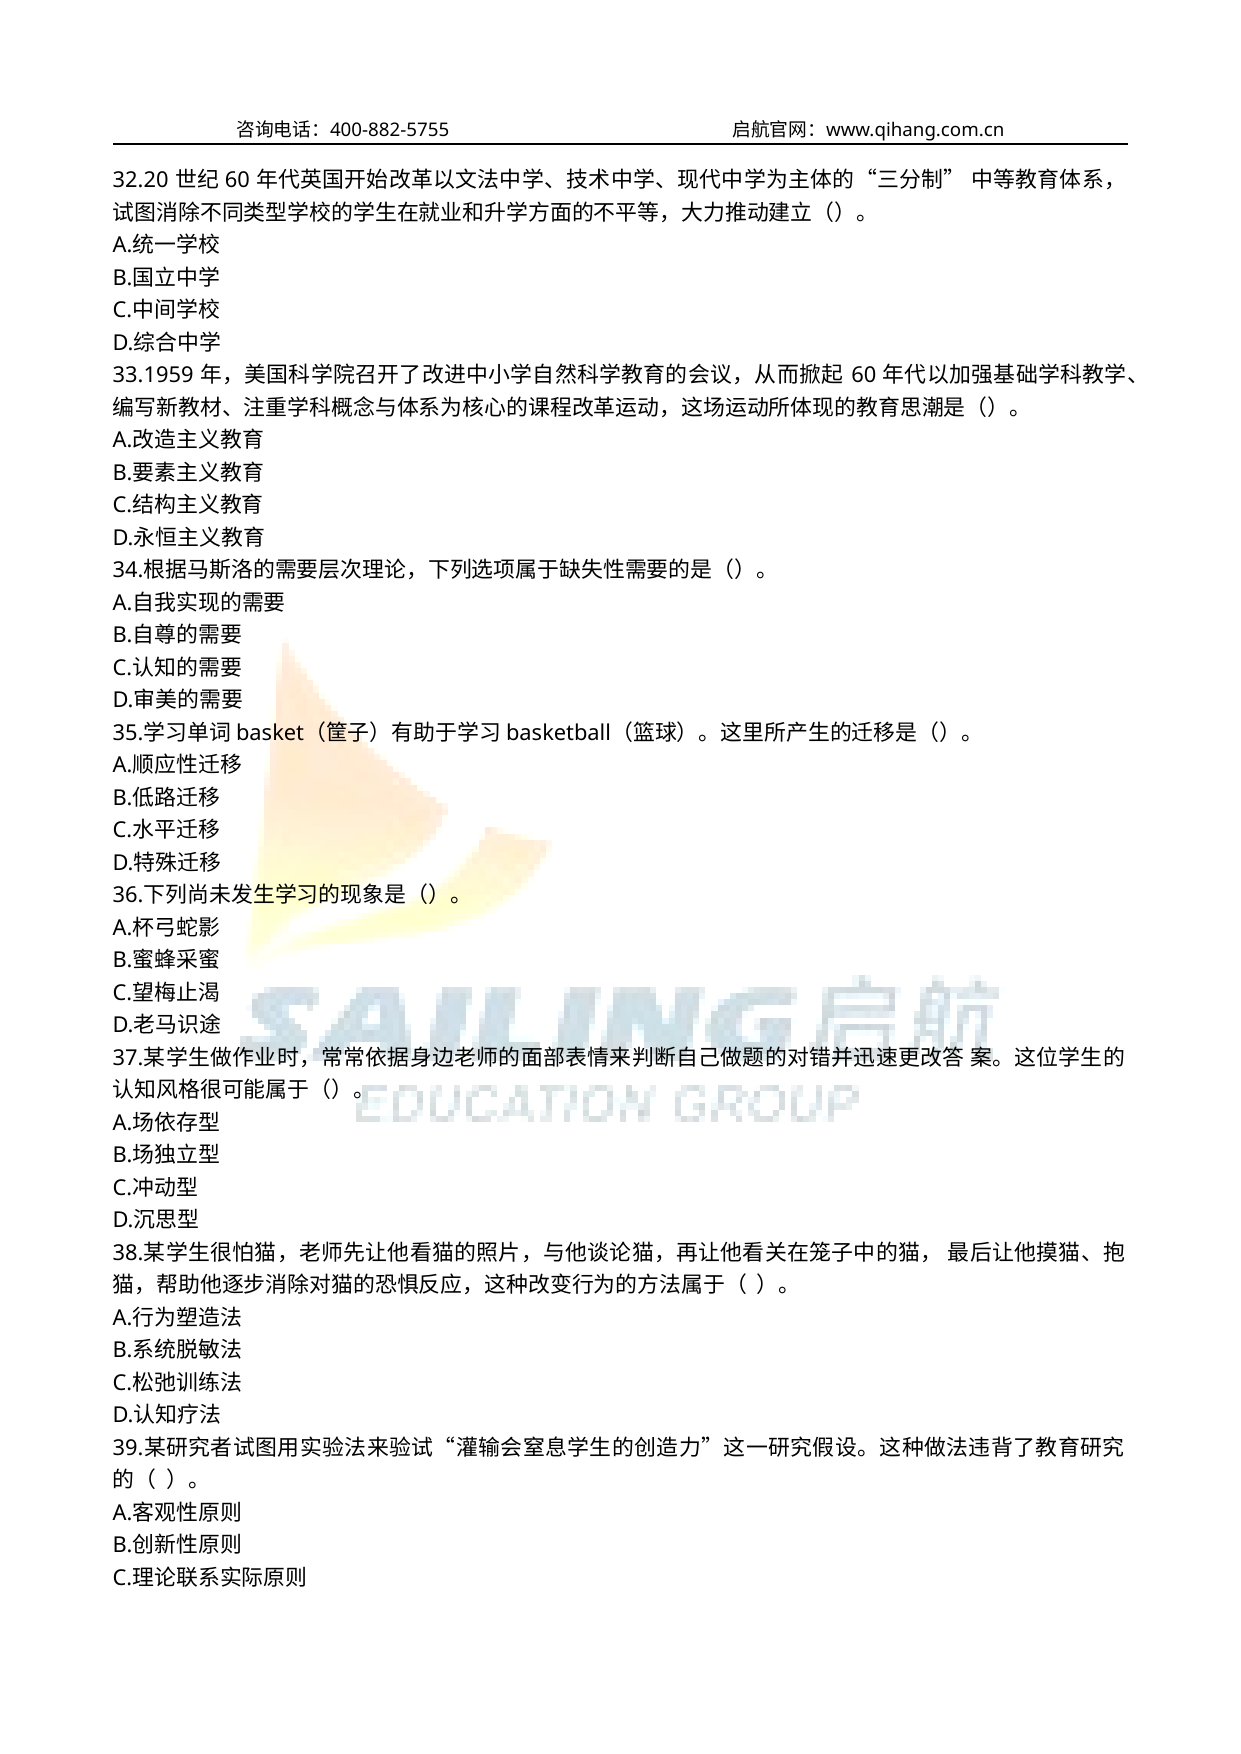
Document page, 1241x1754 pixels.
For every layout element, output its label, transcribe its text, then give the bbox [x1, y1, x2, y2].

text A.自我实现的需要 [112, 584, 1128, 617]
text B.低路迁移 [112, 779, 1128, 812]
text B.自尊的需要 [112, 617, 1128, 649]
text D.特殊迁移 [112, 844, 1128, 877]
text C.中间学校 [112, 292, 1128, 324]
text 34.根据马斯洛的需要层次理论，下列选项属于缺失性需要的是（）。 [112, 552, 1128, 584]
text 36.下列尚未发生学习的现象是（）。 [112, 877, 1128, 909]
text D.综合中学 [112, 324, 1128, 357]
text C.望梅止渴 [112, 974, 1128, 1007]
text C.结构主义教育 [112, 487, 1128, 519]
text 38.某学生很怕猫，老师先让他看猫的照片，与他谈论猫，再让他看关在笼子中的猫， 最后让他摸猫、抱猫，帮助他逐步消除对猫的恐惧反应，这种改变行为的方法属于（ ）。 [112, 1234, 1128, 1299]
text D.认知疗法 [112, 1397, 1128, 1429]
text D.沉思型 [112, 1202, 1128, 1234]
text 37.某学生做作业时，常常依据身边老师的面部表情来判断自己做题的对错并迅速更改答 案。这位学生的认知风格很可能属于（）。 [112, 1039, 1128, 1104]
text A.杯弓蛇影 [112, 909, 1128, 942]
text 32.20 世纪 60 年代英国开始改革以文法中学、技术中学、现代中学为主体的“三分制” 中等教育体系，试图消除不同类型学校的学生在就业和升学方面的不平等，大力推动建立（）。 [112, 162, 1128, 227]
text 33.1959 年，美国科学院召开了改进中小学自然科学教育的会议，从而掀起 60 年代以加强基础学科教学、编写新教材、注重学科概念与体系为核心的课程改革运动，这场运动所体现的教育思潮是（）。 [112, 357, 1128, 422]
text 39.某研究者试图用实验法来验试“灌输会窒息学生的创造力”这一研究假设。这种做法违背了教育研究的（ ）。 [112, 1429, 1128, 1494]
text B.创新性原则 [112, 1527, 1128, 1559]
text B.蜜蜂采蜜 [112, 942, 1128, 974]
text C.松弛训练法 [112, 1364, 1128, 1397]
text A.改造主义教育 [112, 422, 1128, 454]
text A.行为塑造法 [112, 1299, 1128, 1332]
text A.客观性原则 [112, 1494, 1128, 1527]
text C.水平迁移 [112, 812, 1128, 844]
text A.顺应性迁移 [112, 747, 1128, 779]
text C.理论联系实际原则 [112, 1559, 1128, 1592]
text A.场依存型 [112, 1104, 1128, 1137]
text D.审美的需要 [112, 682, 1128, 714]
text B.系统脱敏法 [112, 1332, 1128, 1364]
text B.国立中学 [112, 259, 1128, 292]
text B.要素主义教育 [112, 454, 1128, 487]
text C.认知的需要 [112, 649, 1128, 682]
text D.永恒主义教育 [112, 519, 1128, 552]
text B.场独立型 [112, 1137, 1128, 1169]
text 35.学习单词 basket（筐子）有助于学习 basketball（篮球）。这里所产生的迁移是（）。 [112, 714, 1128, 747]
text A.统一学校 [112, 227, 1128, 259]
text D.老马识途 [112, 1007, 1128, 1039]
text C.冲动型 [112, 1169, 1128, 1202]
